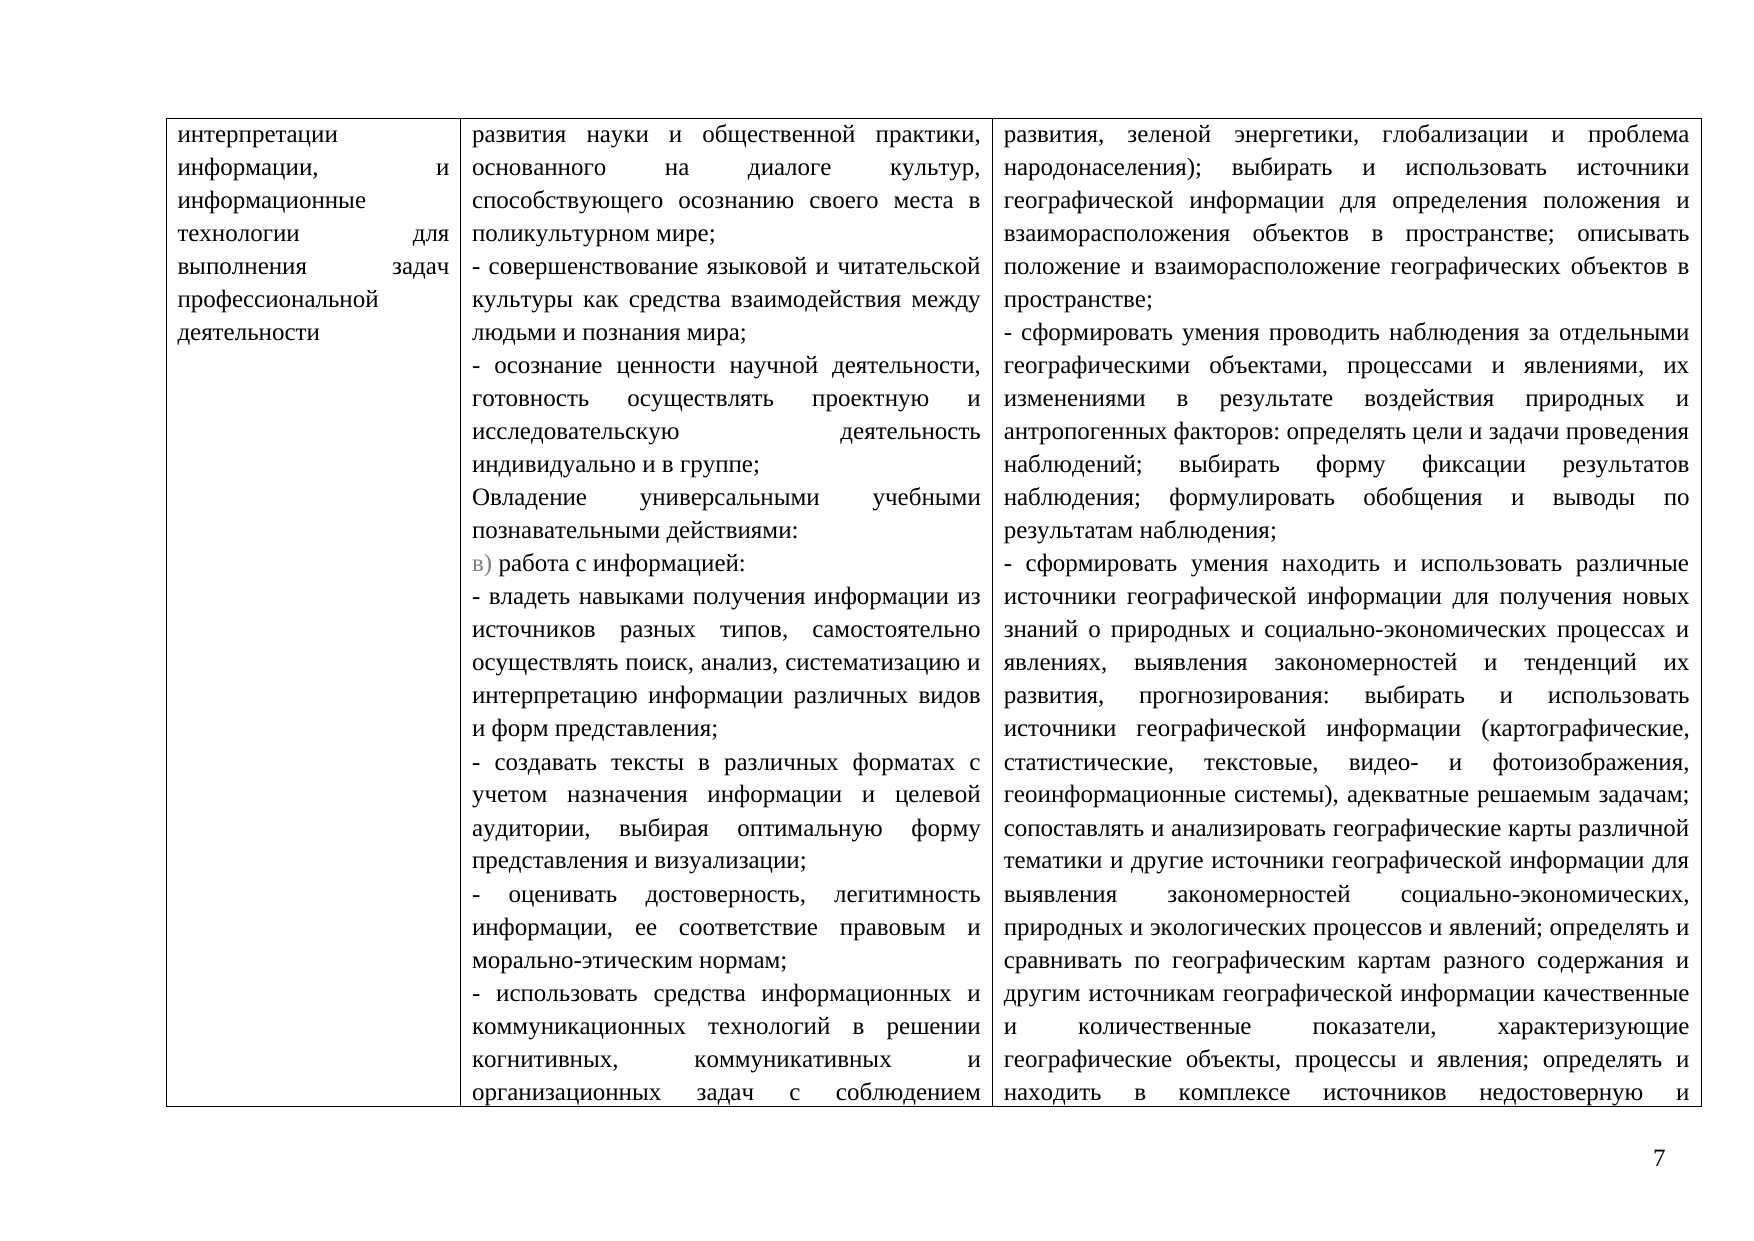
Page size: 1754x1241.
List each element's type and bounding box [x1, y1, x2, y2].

table_cell [167, 119, 460, 1106]
table_cell [461, 119, 992, 1106]
table_cell [993, 119, 1701, 1106]
